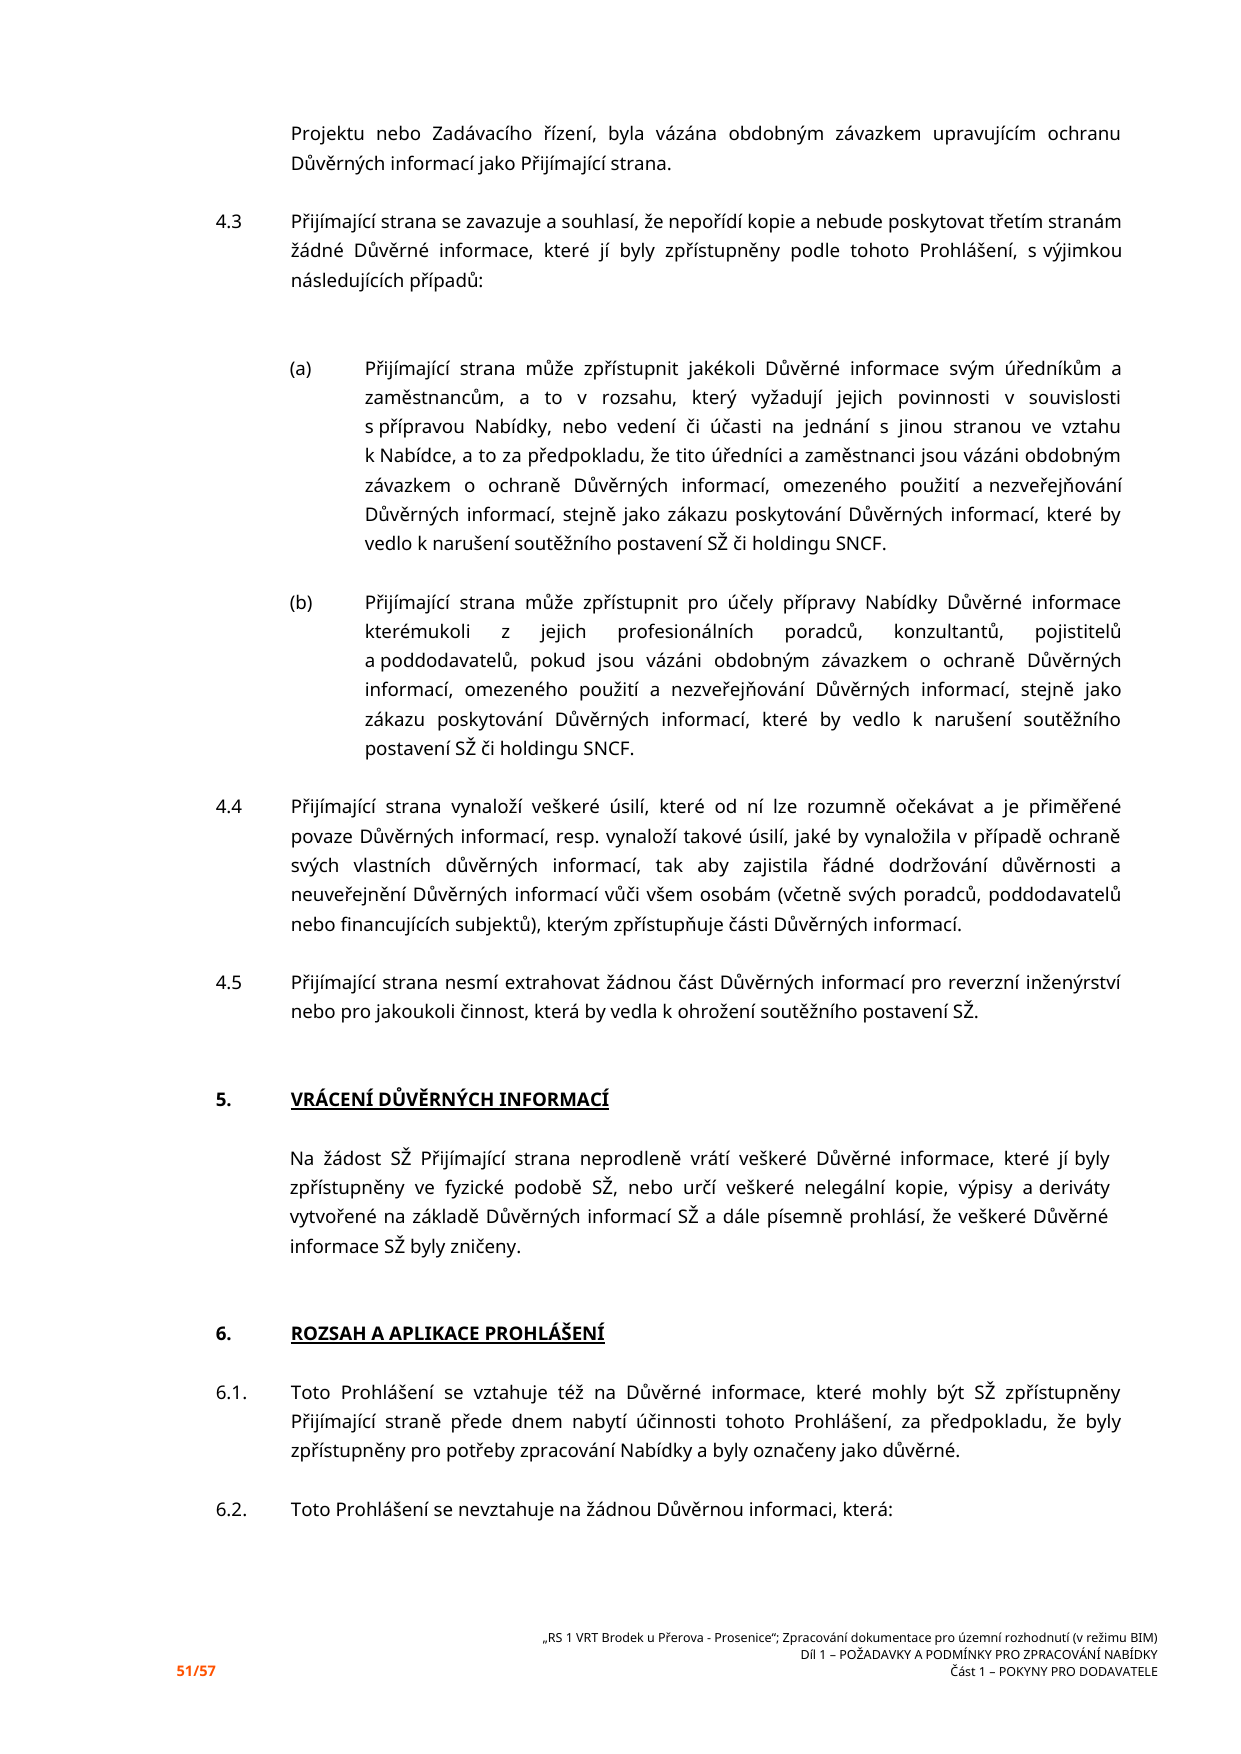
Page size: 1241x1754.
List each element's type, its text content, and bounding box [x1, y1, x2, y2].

list ROZSAH A APLIKACE PROHLÁŠENÍ [216, 1321, 1122, 1346]
list VRÁCENÍ DŮVĚRNÝCH INFORMACÍ [216, 1087, 1122, 1112]
list Toto Prohlášení se vztahuje též na Důvěrné informace, které mohly být SŽ zpřístupněny Přijímající straně přede dnem nabytí účinnosti tohoto Prohlášení, za předpokladu, že byly zpřístupněny pro potřeby zpracování Nabídky a byly označeny jako důvěrné. [216, 1379, 1122, 1463]
list Přijímající strana může zpřístupnit pro účely přípravy Nabídky Důvěrné informace kterémukoli z jejich profesionálních poradců, konzultantů, pojistitelů a poddodavatelů, pokud jsou vázáni obdobným závazkem o ochraně Důvěrných informací, omezeného použití a nezveřejňování Důvěrných informací, stejně jako zákazu poskytování Důvěrných informací, které by vedlo k narušení soutěžního postavení SŽ či holdingu SNCF. [289, 589, 1122, 761]
list Přijímající strana může zpřístupnit jakékoli Důvěrné informace svým úředníkům a zaměstnancům, a to v rozsahu, který vyžadují jejich povinnosti v souvislosti s přípravou Nabídky, nebo vedení či účasti na jednání s jinou stranou ve vztahu k Nabídce, a to za předpokladu, že tito úředníci a zaměstnanci jsou vázáni obdobným závazkem o ochraně Důvěrných informací, omezeného použití a nezveřejňování Důvěrných informací, stejně jako zákazu poskytování Důvěrných informací, které by vedlo k narušení soutěžního postavení SŽ či holdingu SNCF. [289, 355, 1122, 556]
list Přijímající strana nesmí extrahovat žádnou část Důvěrných informací pro reverzní inženýrství nebo pro jakoukoli činnost, která by vedla k ohrožení soutěžního postavení SŽ. [216, 969, 1122, 1024]
text Na žádost SŽ Přijímající strana neprodleně vrátí veškeré Důvěrné informace, které jí byly zpřístupněny ve fyzické podobě SŽ, nebo určí veškeré nelegální kopie, výpisy a deriváty vytvořené na základě Důvěrných informací SŽ a dále písemně prohlásí, že veškeré Důvěrné informace SŽ byly zničeny. [289, 1145, 1110, 1258]
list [216, 121, 1122, 175]
list Toto Prohlášení se nevztahuje na žádnou Důvěrnou informaci, která: [216, 1496, 1122, 1522]
list Přijímající strana se zavazuje a souhlasí, že nepořídí kopie a nebude poskytovat třetím stranám žádné Důvěrné informace, které jí byly zpřístupněny podle tohoto Prohlášení, s výjimkou následujících případů: [216, 208, 1122, 292]
list Přijímající strana vynaloží veškeré úsilí, které od ní lze rozumně očekávat a je přiměřené povaze Důvěrných informací, resp. vynaloží takové úsilí, jaké by vynaložila v případě ochraně svých vlastních důvěrných informací, tak aby zajistila řádné dodržování důvěrnosti a neuveřejnění Důvěrných informací vůči všem osobám (včetně svých poradců, poddodavatelů nebo financujících subjektů), kterým zpřístupňuje části Důvěrných informací. [216, 794, 1122, 936]
